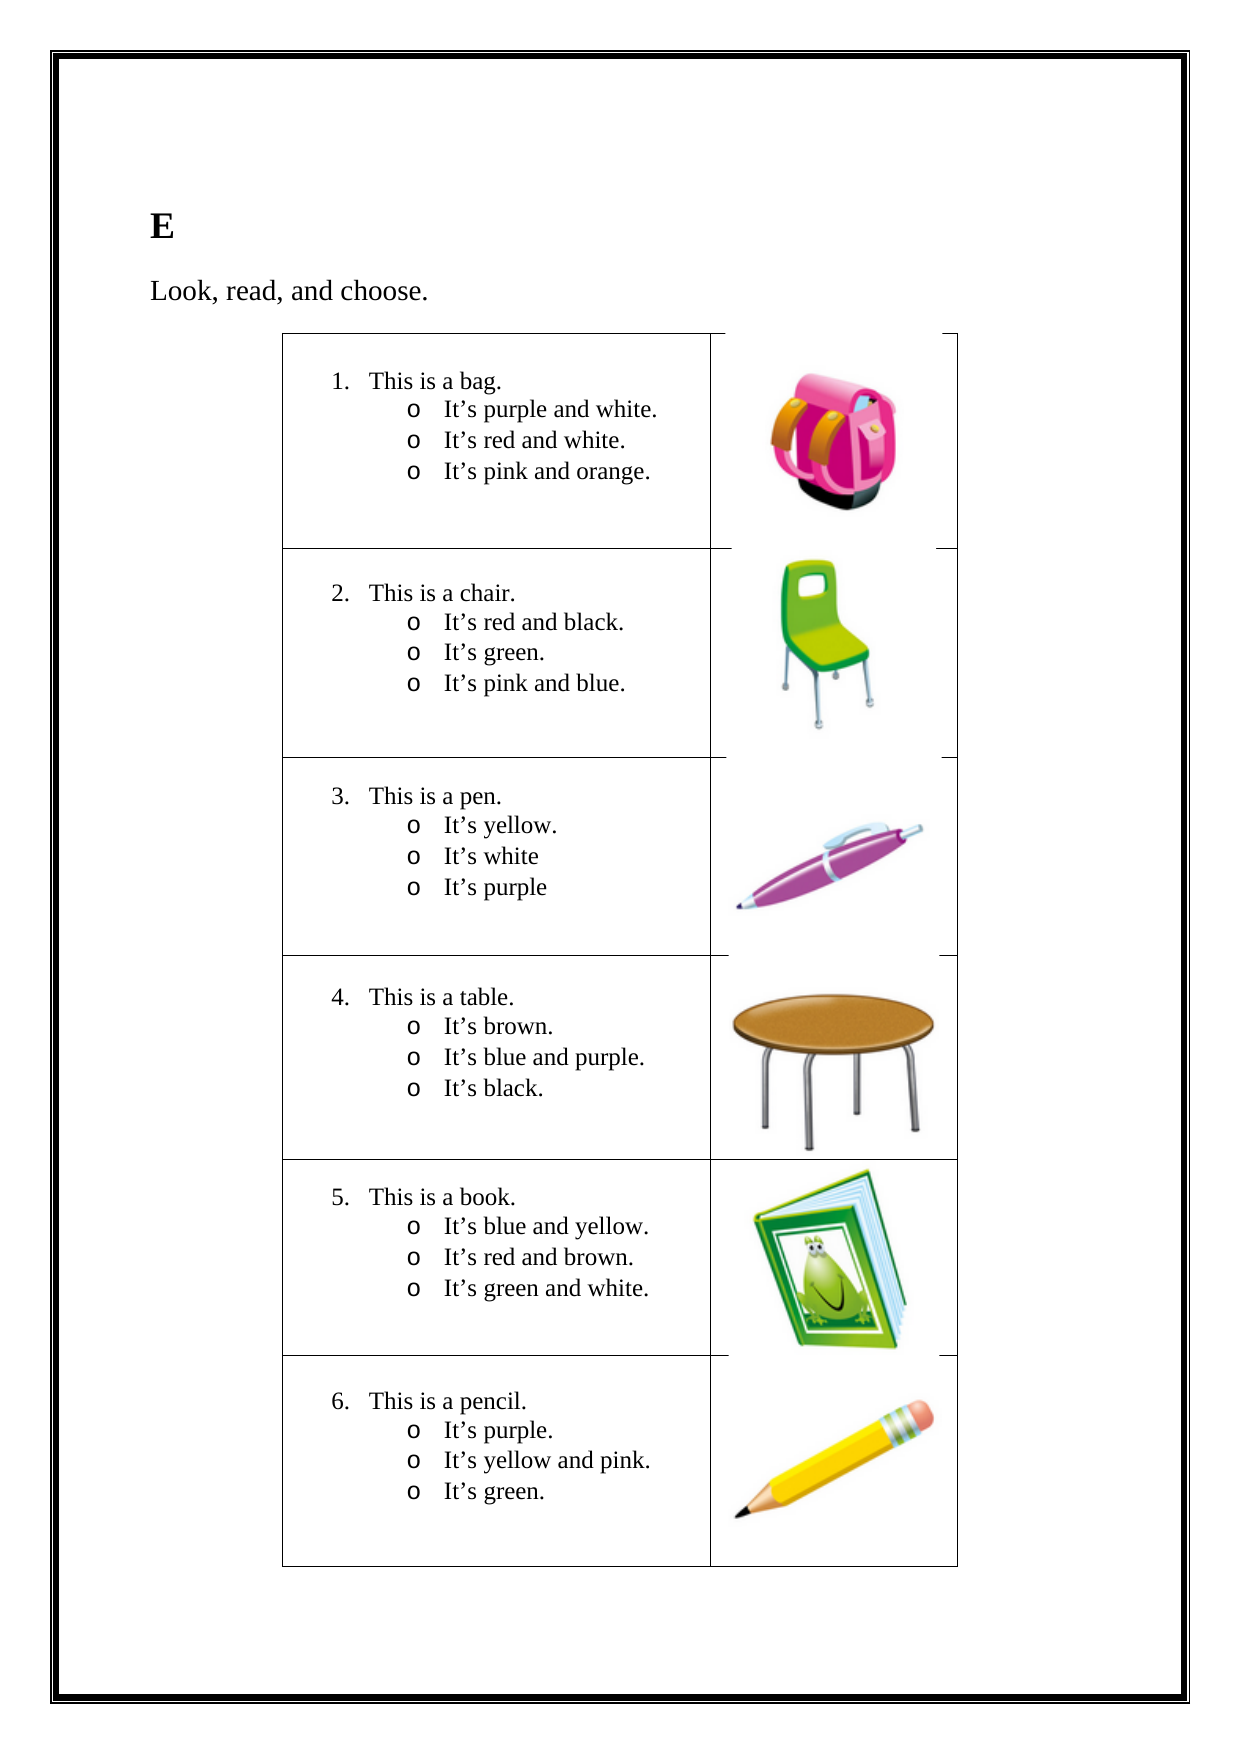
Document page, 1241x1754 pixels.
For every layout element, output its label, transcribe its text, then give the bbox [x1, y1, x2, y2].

picture [725, 333, 943, 1159]
table_header [943, 334, 957, 548]
table_cell [711, 549, 731, 757]
table_cell This is a chair. It’s red and black. It’s green. It’s pink and blue. [283, 549, 710, 757]
table_header [711, 334, 725, 548]
table_cell [711, 956, 728, 1159]
table_cell This is a pen. It’s yellow. It’s white It’s purple [283, 758, 710, 955]
table_cell [940, 956, 957, 1159]
table_cell [711, 758, 726, 955]
table_cell [937, 549, 957, 757]
table_cell [711, 1160, 728, 1355]
table_cell [942, 758, 957, 955]
text E [150, 203, 1090, 246]
text Look, read, and choose. [150, 273, 1090, 307]
picture [723, 1160, 944, 1566]
table_cell This is a book. It’s blue and yellow. It’s red and brown. It’s green and white. [283, 1160, 710, 1355]
table_cell [711, 1356, 723, 1566]
table_cell [940, 1160, 957, 1355]
table_header This is a bag. It’s purple and white. It’s red and white. It’s pink and orange. [283, 334, 710, 548]
table_cell [944, 1356, 957, 1566]
table_cell This is a table. It’s brown. It’s blue and purple. It’s black. [283, 956, 710, 1159]
table_cell This is a pencil. It’s purple. It’s yellow and pink. It’s green. [283, 1356, 710, 1566]
